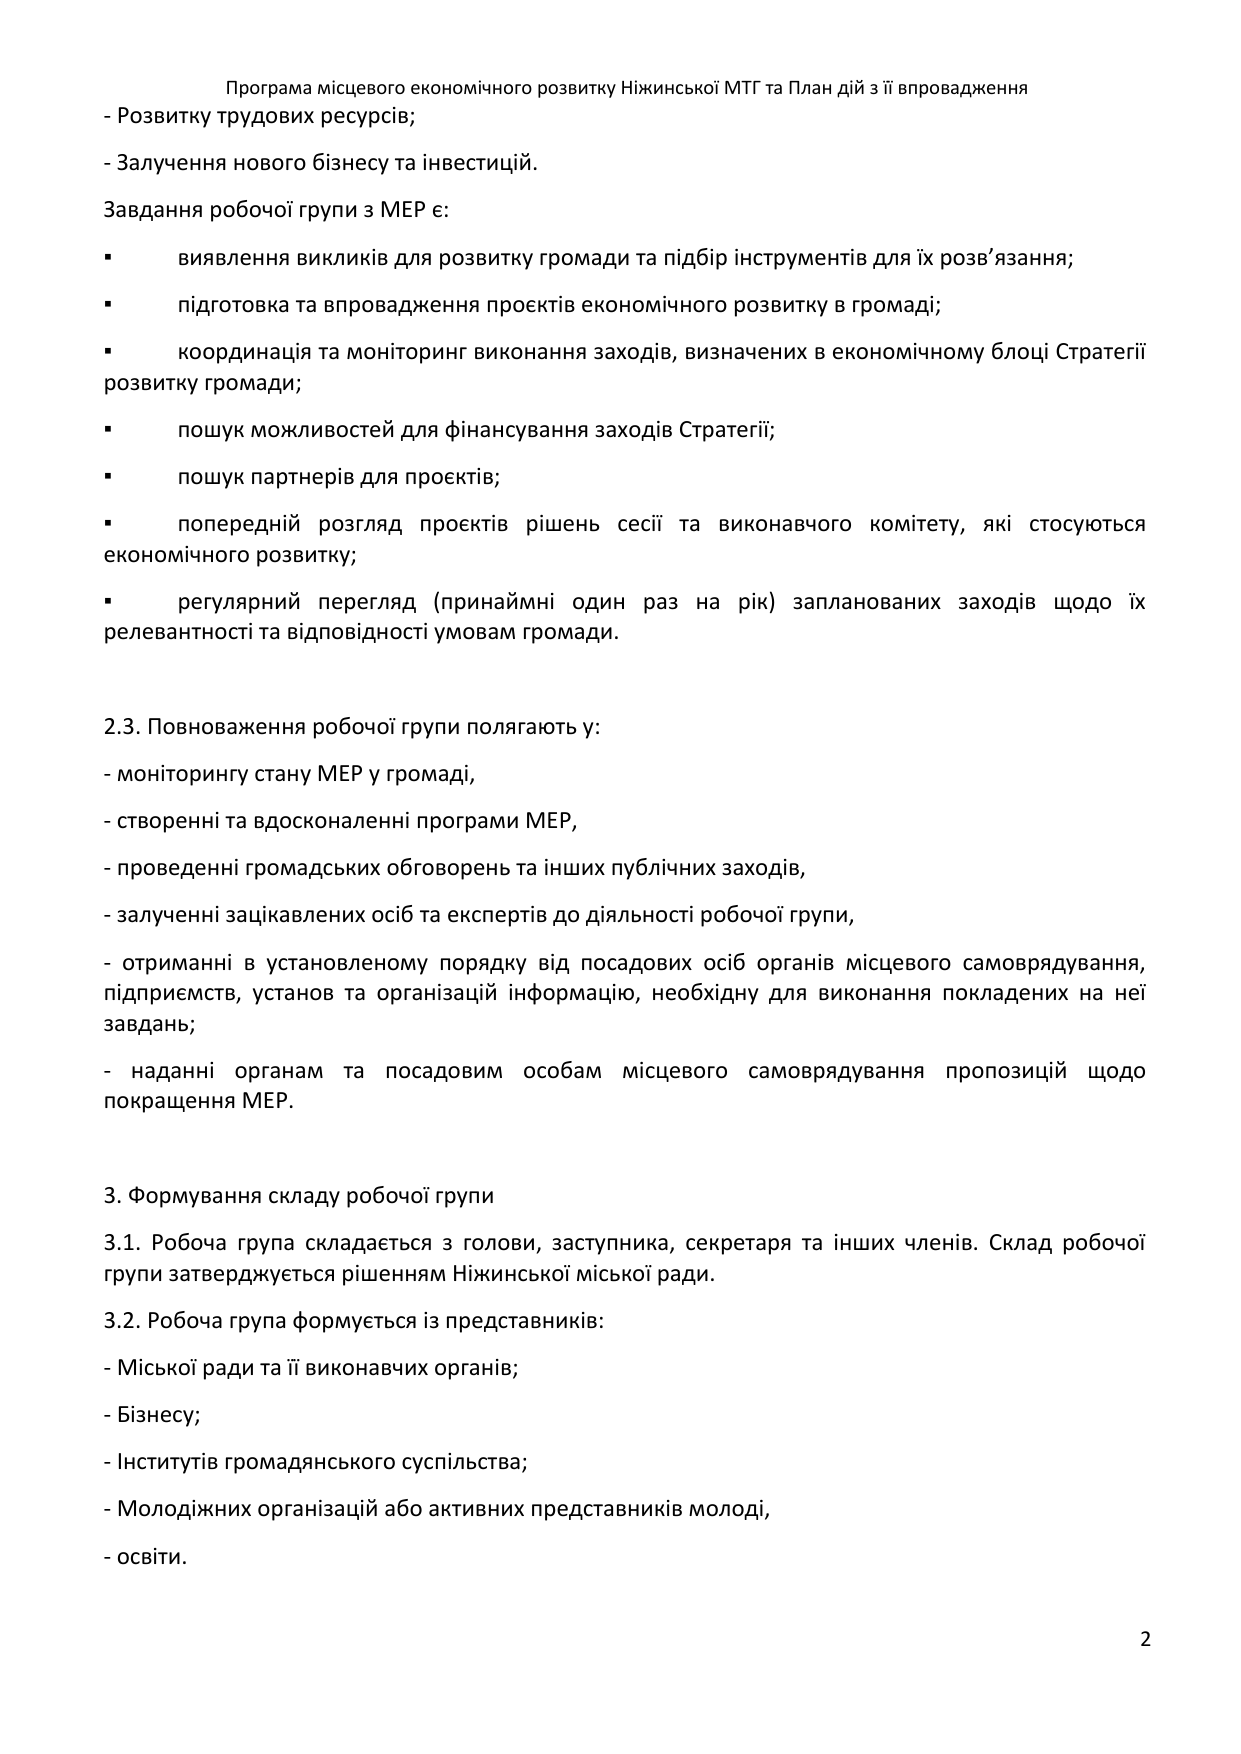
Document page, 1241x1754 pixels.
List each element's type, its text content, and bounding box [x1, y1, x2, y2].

text ▪ координація та моніторинг виконання заходів, визначених в економічному блоці Стратегії розвитку громади; [103, 335, 1147, 396]
text ▪ пошук партнерів для проєктів; [103, 460, 1147, 491]
text 3. Формування складу робочої групи [103, 1179, 1147, 1209]
text - отриманні в установленому порядку від посадових осіб органів місцевого самоврядування, підприємств, установ та організацій інформацію, необхідну для виконання покладених на неї завдань; [103, 946, 1147, 1037]
text - Молодіжних організацій або активних представників молоді, [103, 1493, 1147, 1523]
text - залученні зацікавлених осіб та експертів до діяльності робочої групи, [103, 899, 1147, 929]
text - Інститутів громадянського суспільства; [103, 1445, 1147, 1476]
text - проведенні громадських обговорень та інших публічних заходів, [103, 851, 1147, 882]
text - освіти. [103, 1540, 1147, 1570]
text ▪ пошук можливостей для фінансування заходів Стратегії; [103, 413, 1147, 443]
text - створенні та вдосконаленні програми МЕР, [103, 804, 1147, 835]
text ▪ попередній розгляд проєктів рішень сесії та виконавчого комітету, які стосуються економічного розвитку; [103, 507, 1147, 568]
text - Бізнесу; [103, 1398, 1147, 1429]
text ▪ виявлення викликів для розвитку громади та підбір інструментів для їх розв’язання; [103, 241, 1147, 271]
text - Міської ради та її виконавчих органів; [103, 1351, 1147, 1382]
text Завдання робочої групи з МЕР є: [103, 194, 1147, 224]
text - наданні органам та посадовим особам місцевого самоврядування пропозицій щодо покращення МЕР. [103, 1054, 1147, 1115]
text 3.1. Робоча група складається з голови, заступника, секретаря та інших членів. Склад робочої групи затверджується рішенням Ніжинської міської ради. [103, 1226, 1147, 1287]
text ▪ підготовка та впровадження проєктів економічного розвитку в громаді; [103, 288, 1147, 318]
text 2.3. Повноваження робочої групи полягають у: [103, 710, 1147, 740]
text ▪ регулярний перегляд (принаймні один раз на рік) запланованих заходів щодо їх релевантності та відповідності умовам громади. [103, 585, 1147, 646]
text - Залучення нового бізнесу та інвестицій. [103, 146, 1147, 177]
text - моніторингу стану МЕР у громаді, [103, 757, 1147, 788]
text - Розвитку трудових ресурсів; [103, 99, 1147, 130]
text 3.2. Робоча група формується із представників: [103, 1304, 1147, 1334]
